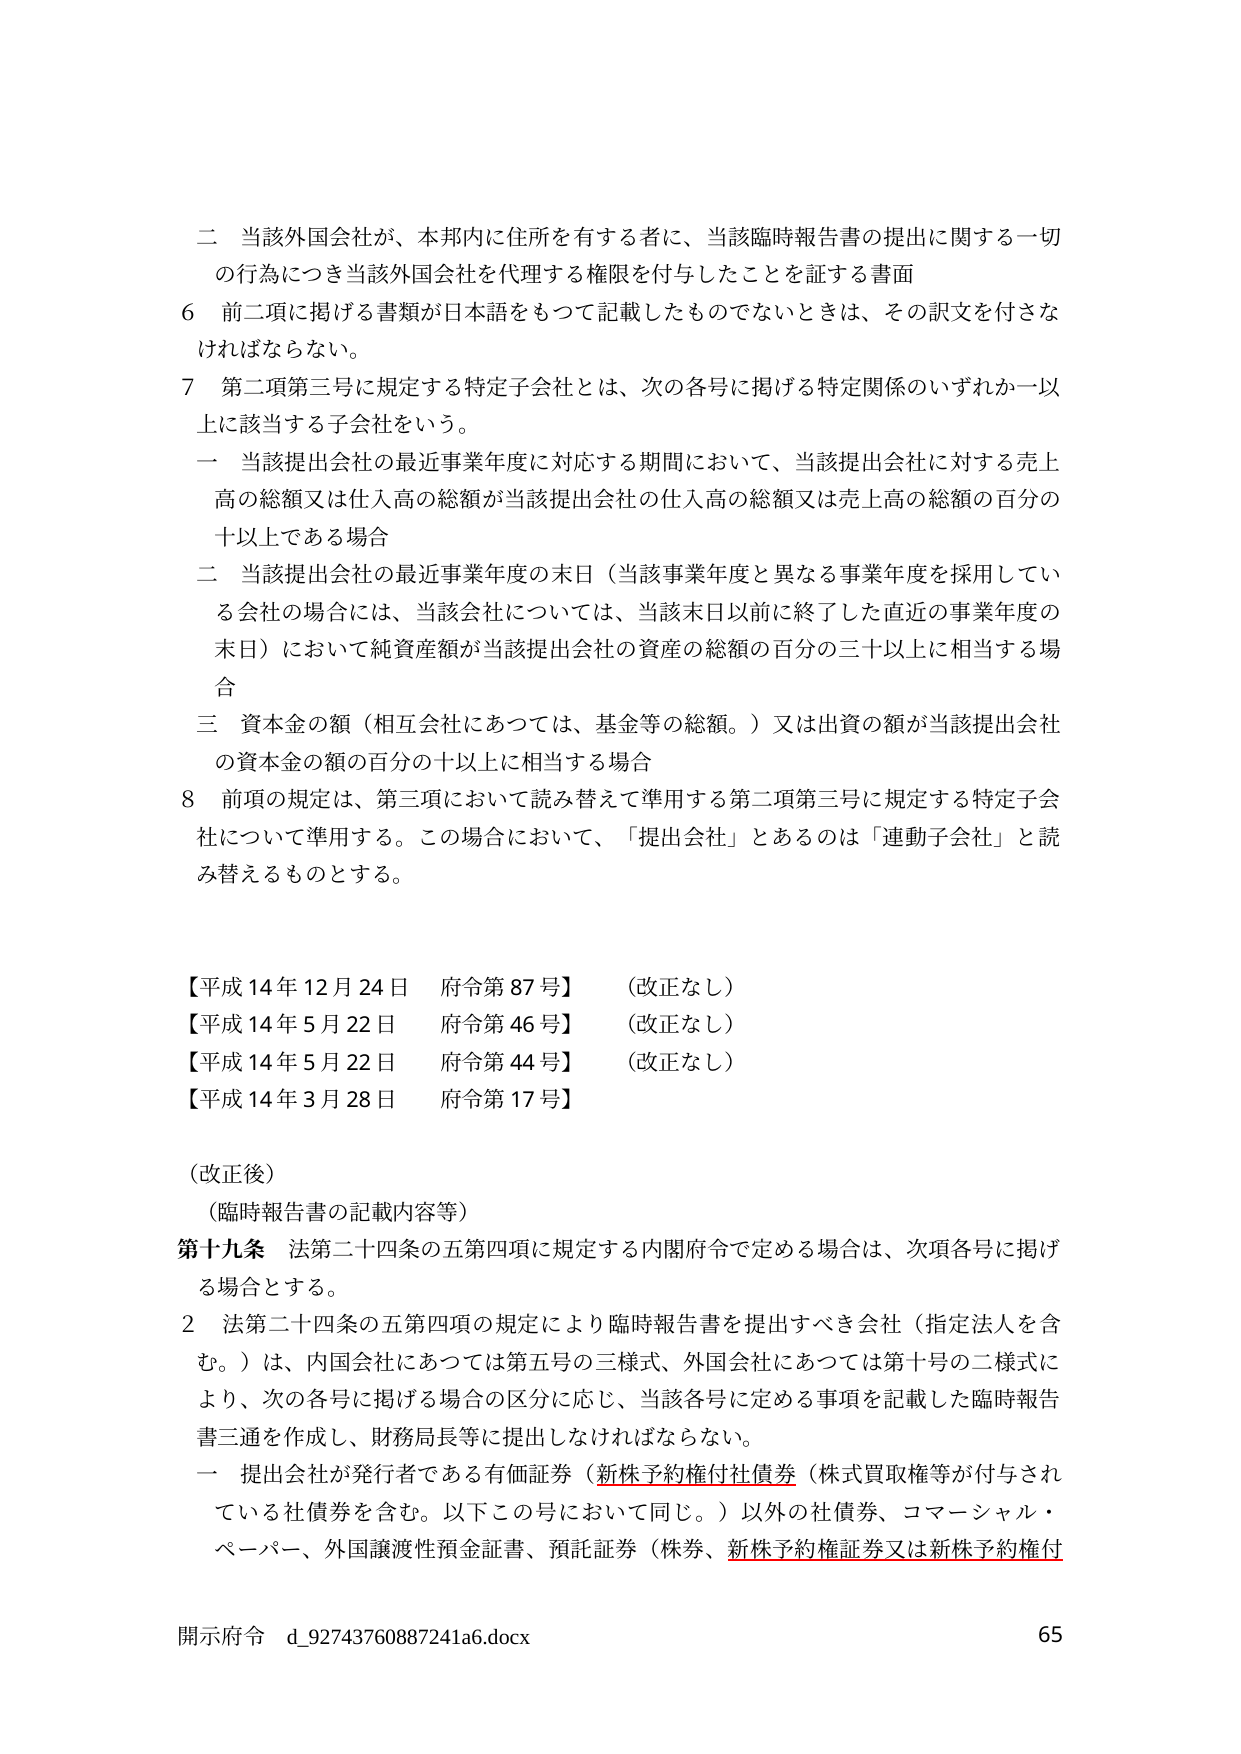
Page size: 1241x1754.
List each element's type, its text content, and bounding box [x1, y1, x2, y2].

text ７ 第二項第三号に規定する特定子会社とは、次の各号に掲げる特定関係のいずれか一以上に該当する子会社をいう。 [177, 367, 1063, 442]
text （改正後） [177, 1154, 1063, 1192]
text ６ 前二項に掲げる書類が日本語をもつて記載したものでないときは、その訳文を付さなければならない。 [177, 292, 1063, 367]
text 第十九条 法第二十四条の五第四項に規定する内閣府令で定める場合は、次項各号に掲げる場合とする。 [177, 1229, 1063, 1304]
text ８ 前項の規定は、第三項において読み替えて準用する第二項第三号に規定する特定子会社について準用する。この場合において、「提出会社」とあるのは「連動子会社」と読み替えるものとする。 [177, 779, 1063, 892]
text 二 当該外国会社が、本邦内に住所を有する者に、当該臨時報告書の提出に関する一切の行為につき当該外国会社を代理する権限を付与したことを証する書面 [196, 217, 1063, 292]
text （臨時報告書の記載内容等） [196, 1192, 1063, 1229]
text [196, 1454, 1063, 1567]
text 【平成14年5月22日 府令第46号】 （改正なし） [177, 1004, 1063, 1042]
text 三 資本金の額（相互会社にあつては、基金等の総額。）又は出資の額が当該提出会社の資本金の額の百分の十以上に相当する場合 [196, 704, 1063, 779]
text 【平成14年3月28日 府令第17号】 [177, 1079, 1063, 1117]
text ２ 法第二十四条の五第四項の規定により臨時報告書を提出すべき会社（指定法人を含む。）は、内国会社にあつては第五号の三様式、外国会社にあつては第十号の二様式により、次の各号に掲げる場合の区分に応じ、当該各号に定める事項を記載した臨時報告書三通を作成し、財務局長等に提出しなければならない。 [177, 1304, 1063, 1454]
text 【平成14年5月22日 府令第44号】 （改正なし） [177, 1042, 1063, 1079]
text 一 当該提出会社の最近事業年度に対応する期間において、当該提出会社に対する売上高の総額又は仕入高の総額が当該提出会社の仕入高の総額又は売上高の総額の百分の十以上である場合 [196, 442, 1063, 554]
text 【平成14年12月24日 府令第87号】 （改正なし） [177, 967, 1063, 1004]
text 二 当該提出会社の最近事業年度の末日（当該事業年度と異なる事業年度を採用している会社の場合には、当該会社については、当該末日以前に終了した直近の事業年度の末日）において純資産額が当該提出会社の資産の総額の百分の三十以上に相当する場合 [196, 554, 1063, 704]
